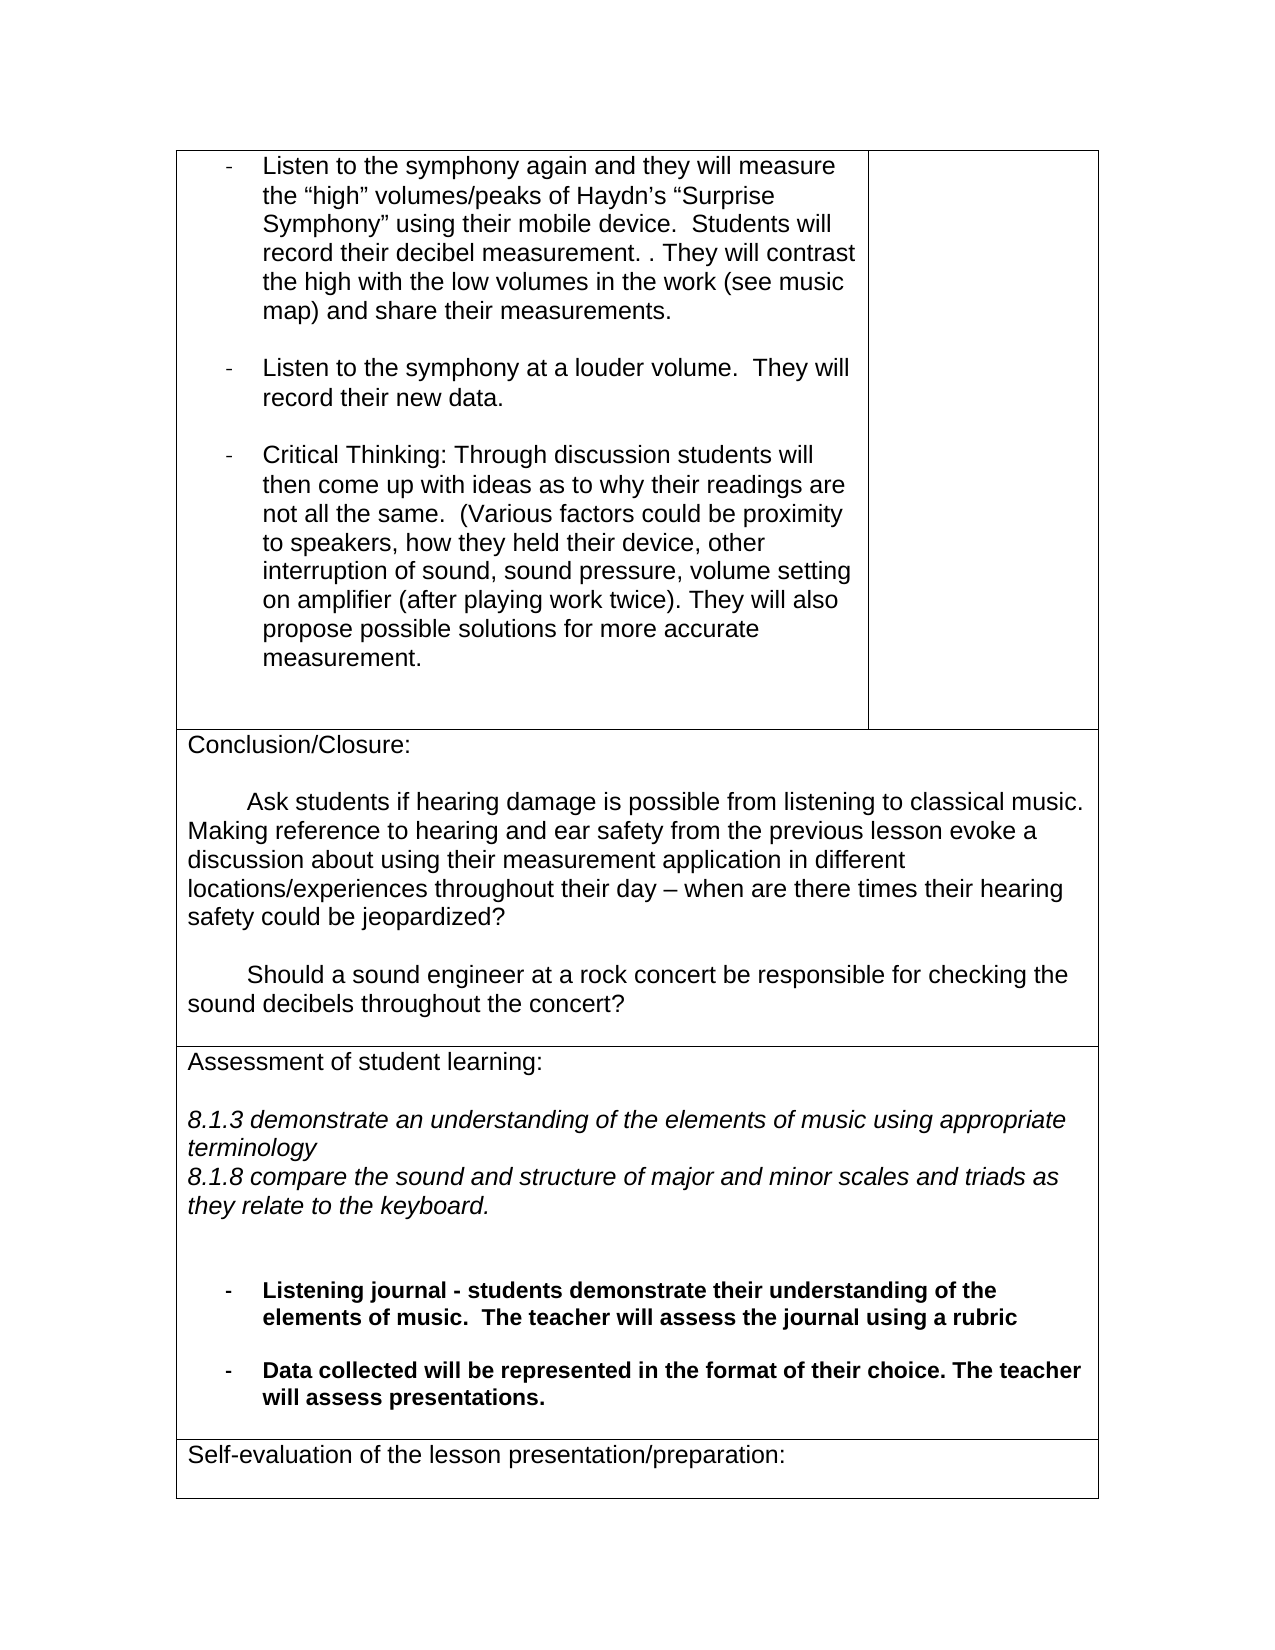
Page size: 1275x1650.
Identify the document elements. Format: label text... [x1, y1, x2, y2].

table_cell Assessment of student learning: 8.1.3 demonstrate an understanding of the elements of music using appropriate terminology 8.1.8 compare the sound and structure of major and minor scales and triads as they relate to the keyboard. Listening journal - students demonstrate their understanding of the elements of music. The teacher will assess the journal using a rubric Data collected will be represented in the format of their choice. The teacher will assess presentations. [177, 1047, 1098, 1439]
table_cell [177, 1440, 1098, 1498]
table_cell Conclusion/Closure: Ask students if hearing damage is possible from listening to classical music. Making reference to hearing and ear safety from the previous lesson evoke a discussion about using their measurement application in different locations/experiences throughout their day – when are there times their hearing safety could be jeopardized? Should a sound engineer at a rock concert be responsible for checking the sound decibels throughout the concert? [177, 730, 1098, 1046]
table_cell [177, 151, 868, 729]
table_cell [869, 151, 1098, 729]
